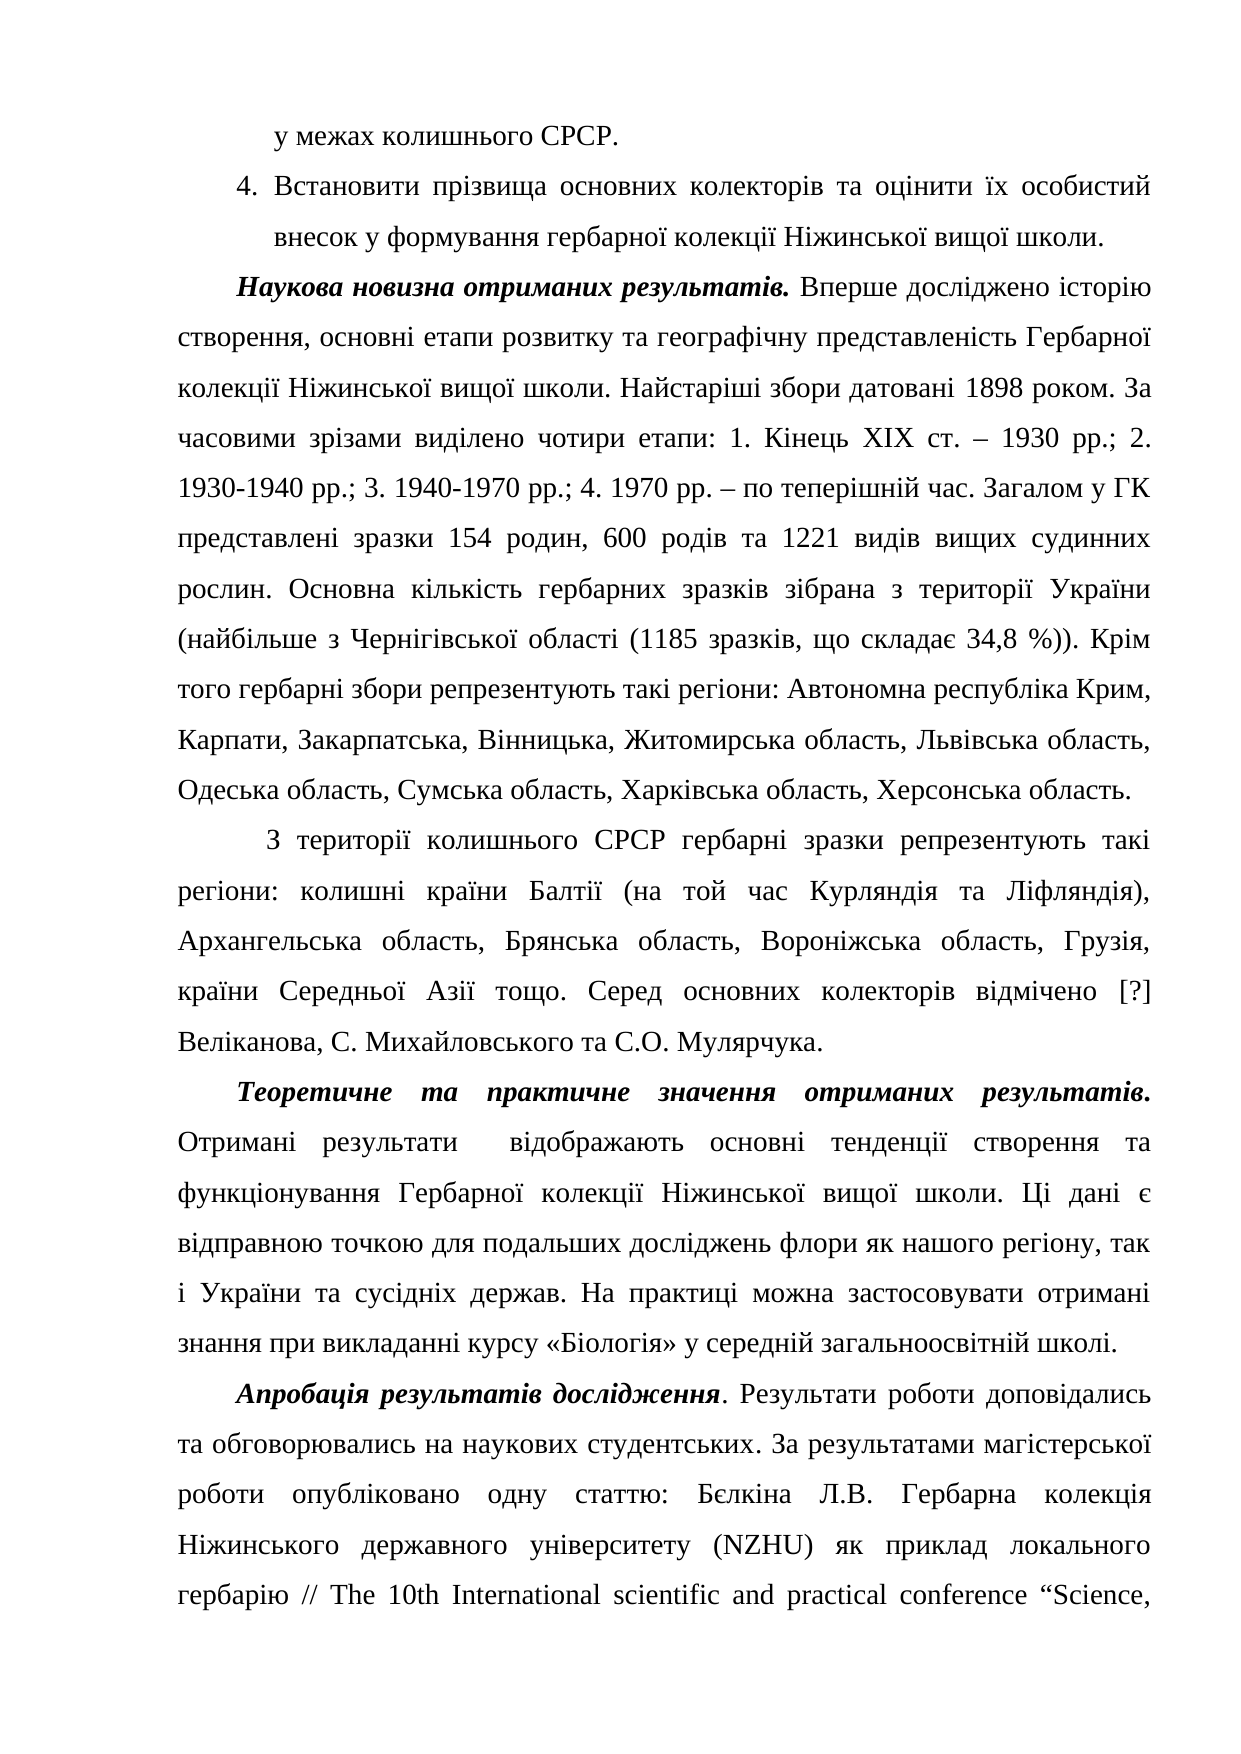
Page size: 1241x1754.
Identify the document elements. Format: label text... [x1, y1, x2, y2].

text Теоретичне та практичне значення отриманих результатів. Отримані результати відображають основні тенденції створення та функціонування Гербарної колекції Ніжинської вищої школи. Ці дані є відправною точкою для подальших досліджень флори як нашого регіону, так і України та сусідніх держав. На практиці можна застосовувати отримані знання при викладанні курсу «Біологія» у середній загальноосвітній школі. [177, 1074, 1152, 1359]
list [236, 118, 1152, 152]
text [177, 1376, 1152, 1611]
text З території колишнього СРСР гербарні зразки репрезентують такі регіони: колишні країни Балтії (на той час Курляндія та Ліфляндія), Архангельська область, Брянська область, Вороніжська область, Грузія, країни Середньої Азії тощо. Серед основних колекторів відмічено [?] Веліканова, С. Михайловського та С.О. Мулярчука. [177, 822, 1151, 1057]
list Встановити прізвища основних колекторів та оцінити їх особистий внесок у формування гербарної колекції Ніжинської вищої школи. [236, 168, 1152, 252]
text Наукова новизна отриманих результатів. Вперше досліджено історію створення, основні етапи розвитку та географічну представленість Гербарної колекції Ніжинської вищої школи. Найстаріші збори датовані 1898 роком. За часовими зрізами виділено чотири етапи: 1. Кінець XIX ст. – 1930 рр.; 2. 1930-1940 рр.; 3. 1940-1970 рр.; 4. 1970 рр. – по теперішній час. Загалом у ГК представлені зразки 154 родин, 600 родів та 1221 видів вищих судинних рослин. Основна кількість гербарних зразків зібрана з території України (найбільше з Чернігівської області (1185 зразків, що складає 34,8 %)). Крім того гербарні збори репрезентують такі регіони: Автономна республіка Крим, Карпати, Закарпатська, Вінницька, Житомирська область, Львівська область, Одеська область, Сумська область, Харківська область, Херсонська область. [177, 269, 1152, 806]
